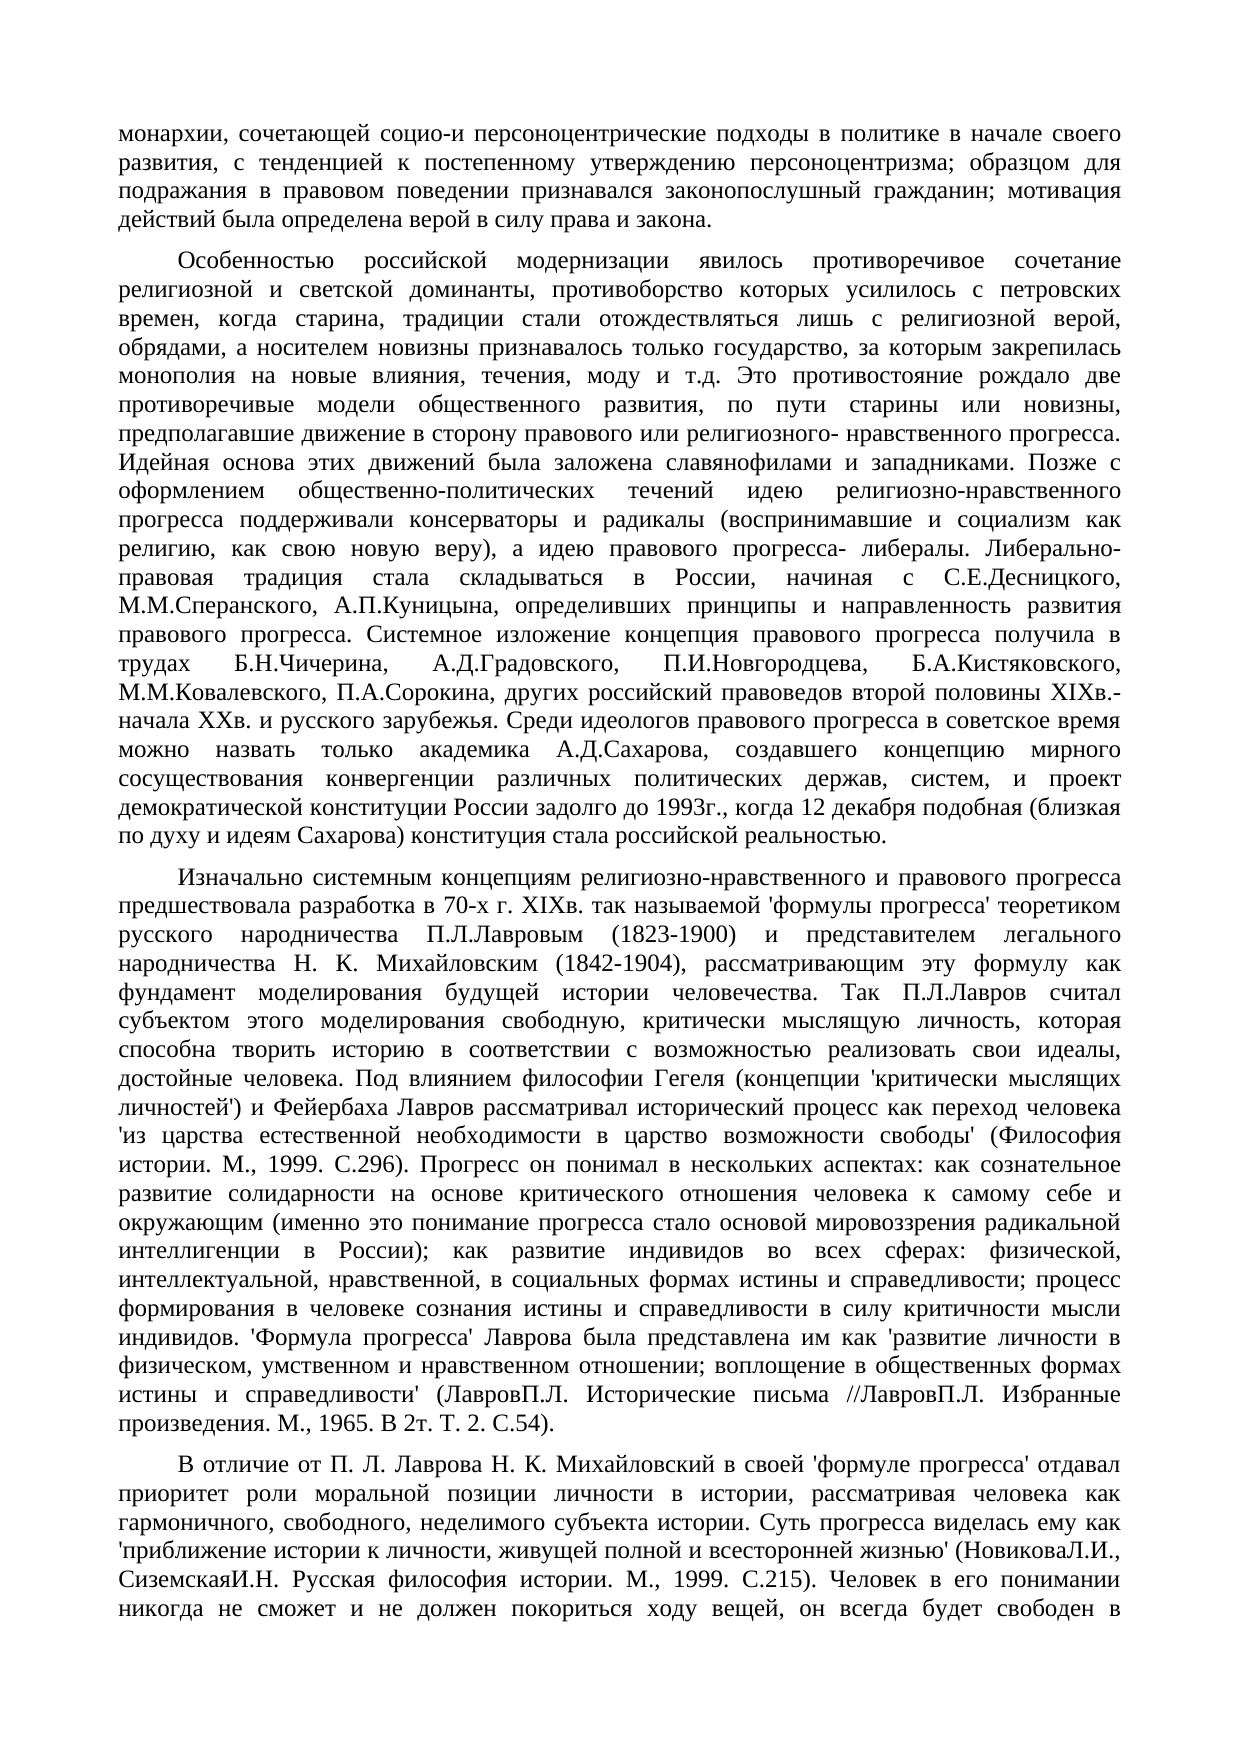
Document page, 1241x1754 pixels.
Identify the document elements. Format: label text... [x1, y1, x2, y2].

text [118, 1449, 1122, 1622]
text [118, 118, 1122, 233]
text Изначально системным концепциям религиозно-нравственного и правового прогресса предшествовала разработка в 70-х г. XIXв. так называемой 'формулы прогресса' теоретиком русского народничества П.Л.Лавровым (1823-1900) и представителем легального народничества Н. К. Михайловским (1842-1904), рассматривающим эту формулу как фундамент моделирования будущей истории человечества. Так П.Л.Лавров считал субъектом этого моделирования свободную, критически мыслящую личность, которая способна творить историю в соответствии с возможностью реализовать свои идеалы, достойные человека. Под влиянием философии Гегеля (концепции 'критически мыслящих личностей') и Фейербаха Лавров рассматривал исторический процесс как переход человека 'из царства естественной необходимости в царство возможности свободы' (Философия истории. М., 1999. С.296). Прогресс он понимал в нескольких аспектах: как сознательное развитие солидарности на основе критического отношения человека к самому себе и окружающим (именно это понимание прогресса стало основой мировоззрения радикальной интеллигенции в России); как развитие индивидов во всех сферах: физической, интеллектуальной, нравственной, в социальных формах истины и справедливости; процесс формирования в человеке сознания истины и справедливости в силу критичности мысли индивидов. 'Формула прогресса' Лаврова была представлена им как 'развитие личности в физическом, умственном и нравственном отношении; воплощение в общественных формах истины и справедливости' (ЛавровП.Л. Исторические письма //ЛавровП.Л. Избранные произведения. М., 1965. В 2т. Т. 2. С.54). [118, 862, 1122, 1437]
text Особенностью российской модернизации явилось противоречивое сочетание религиозной и светской доминанты, противоборство которых усилилось с петровских времен, когда старина, традиции стали отождествляться лишь с религиозной верой, обрядами, а носителем новизны признавалось только государство, за которым закрепилась монополия на новые влияния, течения, моду и т.д. Это противостояние рождало две противоречивые модели общественного развития, по пути старины или новизны, предполагавшие движение в сторону правового или религиозного- нравственного прогресса. Идейная основа этих движений была заложена славянофилами и западниками. Позже с оформлением общественно-политических течений идею религиозно-нравственного прогресса поддерживали консерваторы и радикалы (воспринимавшие и социализм как религию, как свою новую веру), а идею правового прогресса- либералы. Либерально-правовая традиция стала складываться в России, начиная с С.Е.Десницкого, М.М.Сперанского, А.П.Куницына, определивших принципы и направленность развития правового прогресса. Системное изложение концепция правового прогресса получила в трудах Б.Н.Чичерина, А.Д.Градовского, П.И.Новгородцева, Б.А.Кистяковского, М.М.Ковалевского, П.А.Сорокина, других российский правоведов второй половины XIXв.- начала ХХв. и русского зарубежья. Среди идеологов правового прогресса в советское время можно назвать только академика А.Д.Сахарова, создавшего концепцию мирного сосуществования конвергенции различных политических держав, систем, и проект демократической конституции России задолго до 1993г., когда 12 декабря подобная (близкая по духу и идеям Сахарова) конституция стала российской реальностью. [118, 246, 1122, 849]
